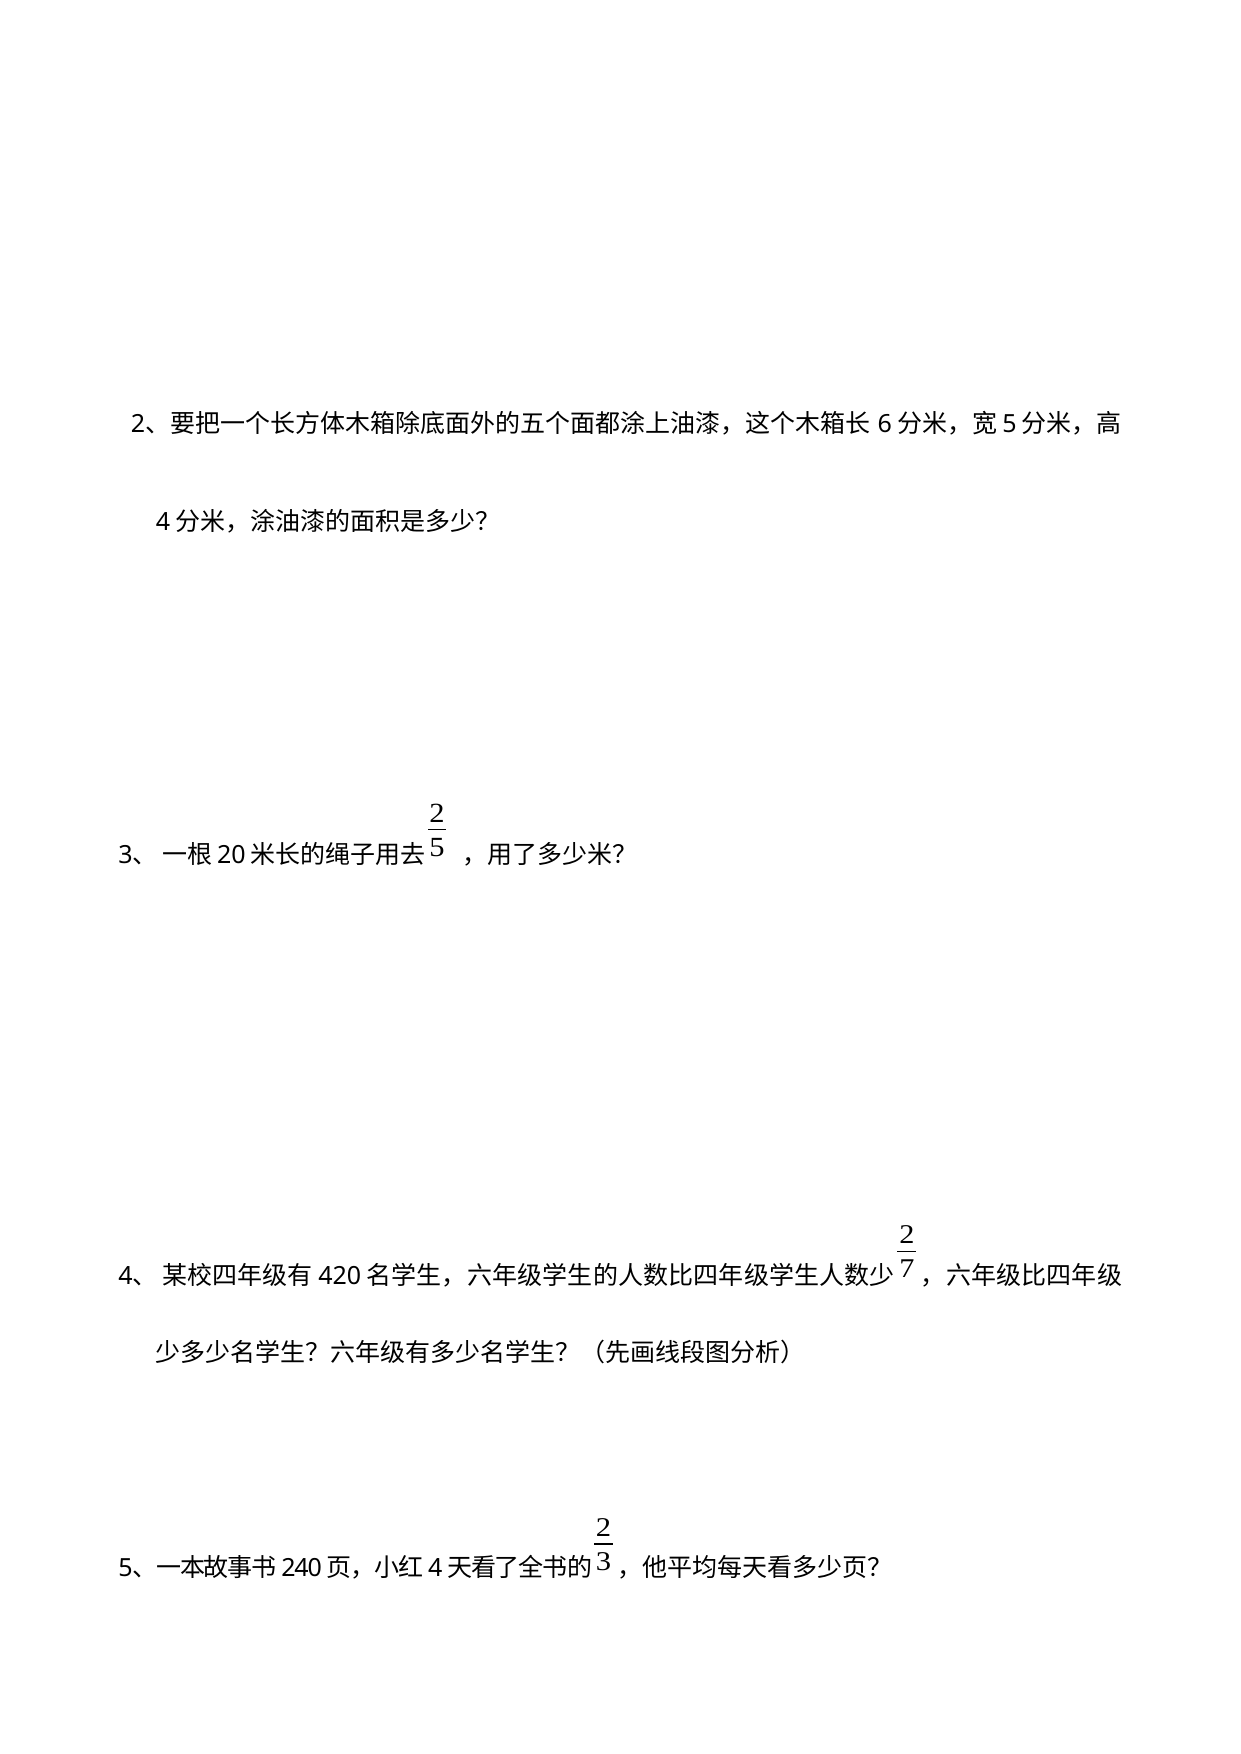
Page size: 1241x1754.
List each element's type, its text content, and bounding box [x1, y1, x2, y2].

text 5、一本故事书240页，小红4天看了全书的，他平均每天看多少页？ [118, 1513, 1122, 1610]
list 一根20米长的绳子用去 ，用了多少米？ [118, 798, 1122, 895]
list 某校四年级有420名学生，六年级学生的人数比四年级学生人数少，六年级比四年级少多少名学生？六年级有多少名学生？（先画线段图分析） [118, 1220, 1122, 1383]
text 2、要把一个长方体木箱除底面外的五个面都涂上油漆，这个木箱长6分米，宽5分米，高4分米，涂油漆的面积是多少？ [131, 389, 1122, 552]
